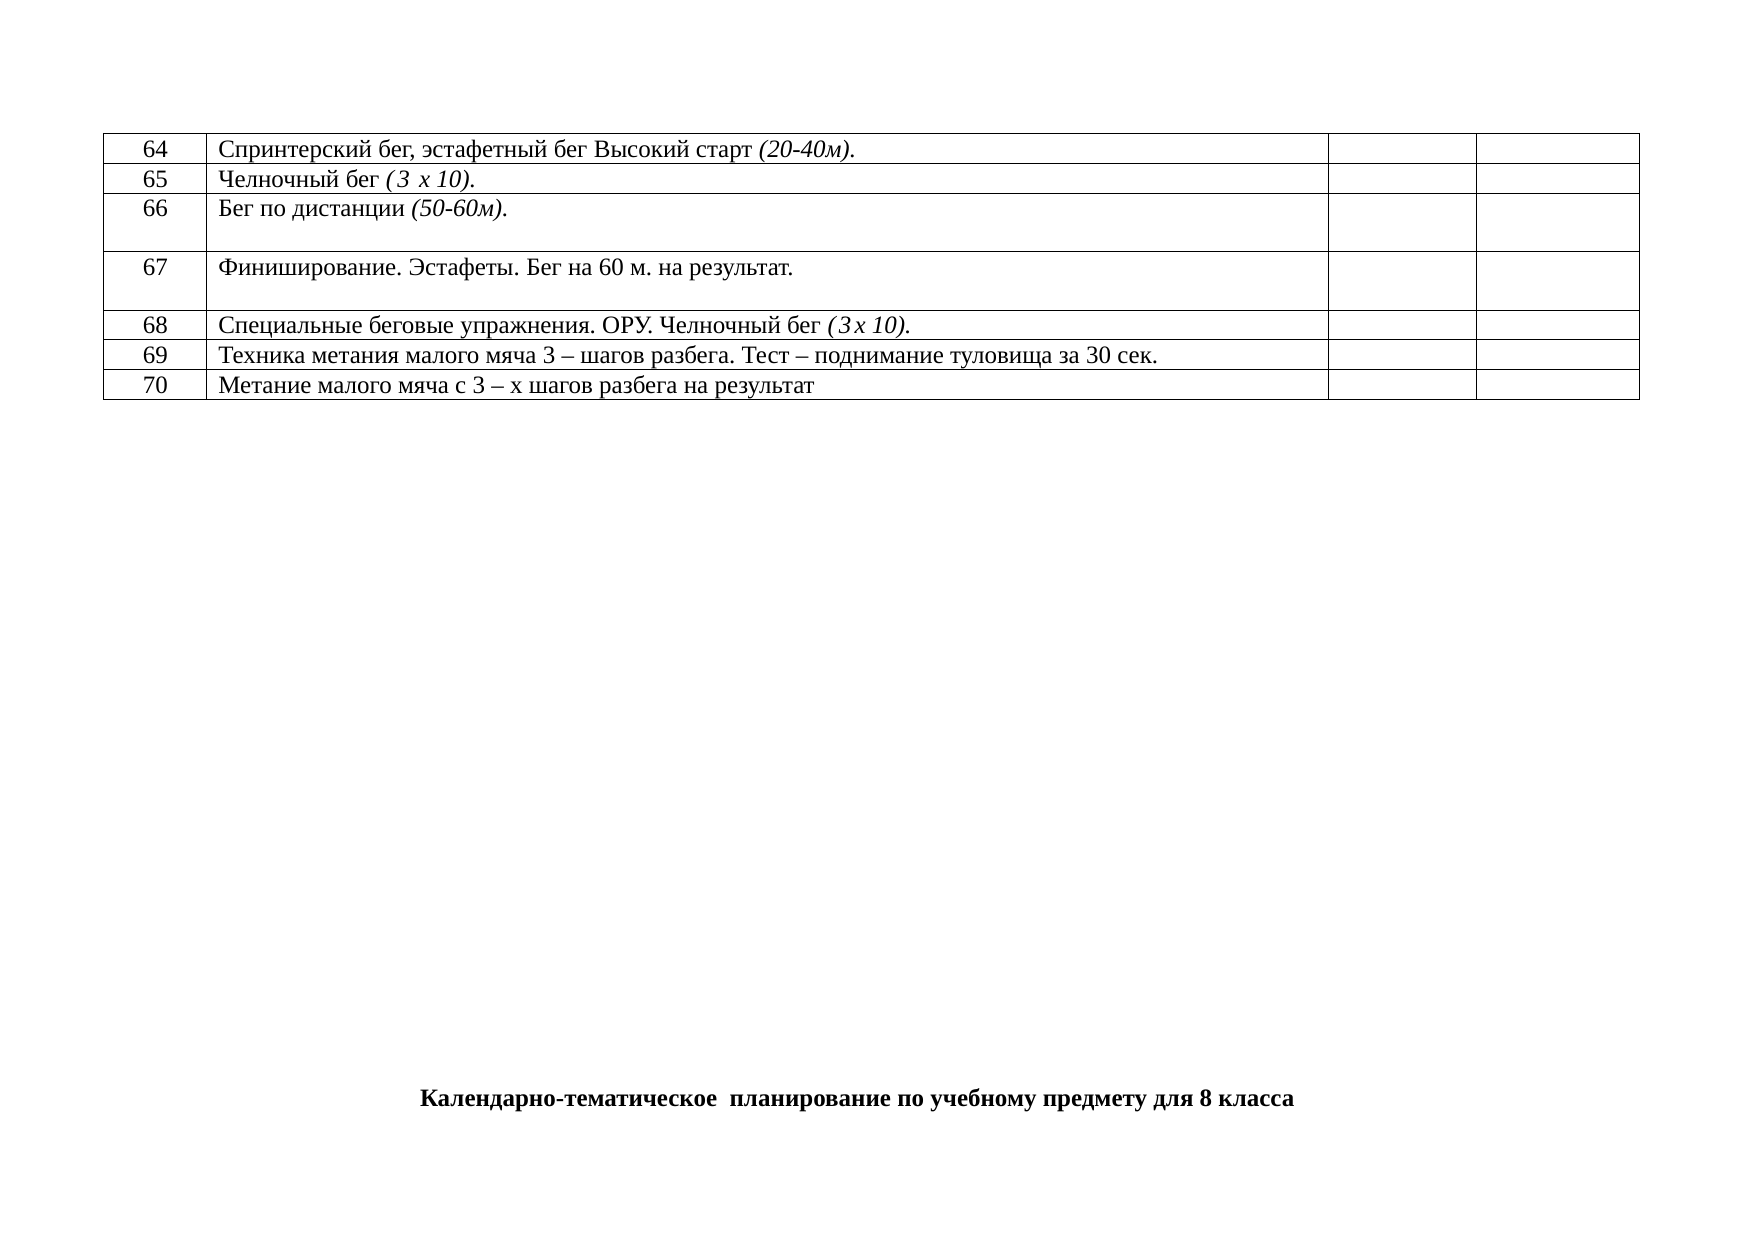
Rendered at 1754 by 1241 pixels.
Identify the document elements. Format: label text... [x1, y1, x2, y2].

table_cell [1329, 370, 1476, 399]
table_cell 65 [104, 164, 206, 192]
table_cell Метание малого мяча с 3 – х шагов разбега на результат [207, 370, 1328, 399]
table_cell [1477, 252, 1639, 309]
table_cell Финиширование. Эстафеты. Бег на 60 м. на результат. [207, 252, 1328, 309]
text Календарно-тематическое планирование по учебному предмету для 8 класса [118, 1083, 1596, 1111]
table_cell 67 [104, 252, 206, 309]
table_cell [1477, 340, 1639, 369]
table_cell [1477, 194, 1639, 251]
table_cell [1477, 370, 1639, 399]
table_cell 64 [104, 134, 206, 163]
table_cell 70 [104, 370, 206, 399]
table_cell [1329, 134, 1476, 163]
table_cell [1329, 164, 1476, 192]
table_cell Техника метания малого мяча 3 – шагов разбега. Тест – поднимание туловища за 30 сек. [207, 340, 1328, 369]
table_cell Специальные беговые упражнения. ОРУ. Челночный бег (3х 10). [207, 311, 1328, 339]
table_cell [1477, 164, 1639, 192]
table_cell Бег по дистанции (50-60м). [207, 194, 1328, 251]
table_cell 66 [104, 194, 206, 251]
table_cell 68 [104, 311, 206, 339]
table_cell Спринтерский бег, эстафетный бег Высокий старт (20-40м). [207, 134, 1328, 163]
table_cell [1329, 340, 1476, 369]
table_cell [1477, 134, 1639, 163]
table_cell Челночный бег (3 х 10). [207, 164, 1328, 192]
table_cell 69 [104, 340, 206, 369]
table_cell [1477, 311, 1639, 339]
table_cell [1329, 311, 1476, 339]
table_cell [1329, 252, 1476, 309]
table_cell [1329, 194, 1476, 251]
